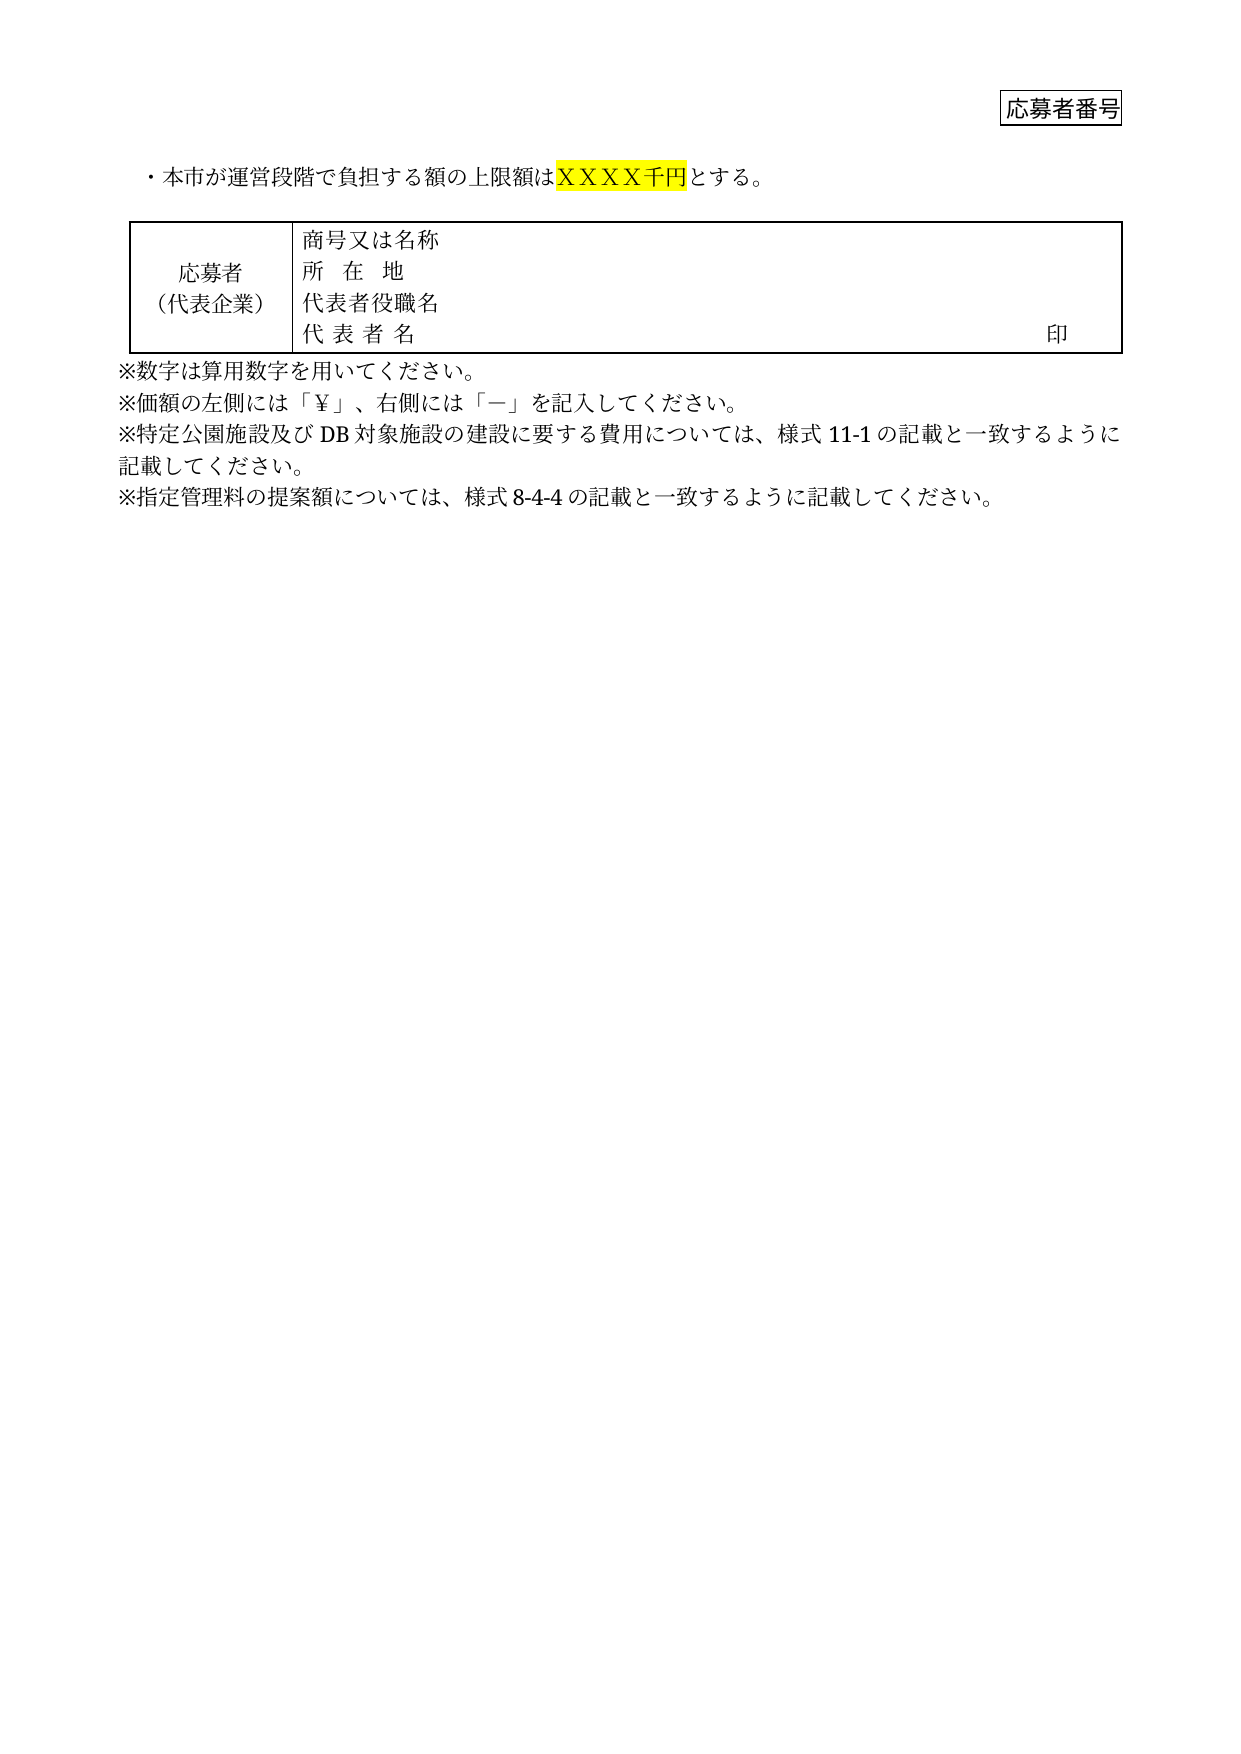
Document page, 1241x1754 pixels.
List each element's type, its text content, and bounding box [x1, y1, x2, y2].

text ※指定管理料の提案額については、様式8-4-4の記載と一致するように記載してください。 [118, 480, 1122, 512]
text ・本市が運営段階で負担する額の上限額はＸＸＸＸ千円とする。 [687, 160, 1122, 191]
table_header 商号又は名称 所在地 代表者役職名 代表者名 印 [293, 223, 1121, 352]
text ※数字は算用数字を用いてください。 [118, 354, 1122, 386]
text ※特定公園施設及びDB対象施設の建設に要する費用については、様式11-1の記載と一致するように記載してください。 [118, 417, 1122, 480]
text ※価額の左側には「￥」、右側には「－」を記入してください。 [118, 386, 1122, 417]
text ・本市が運営段階で負担する額の上限額はＸＸＸＸ千円とする。 [118, 160, 556, 191]
table_header 応募者 （代表企業） [131, 223, 292, 352]
